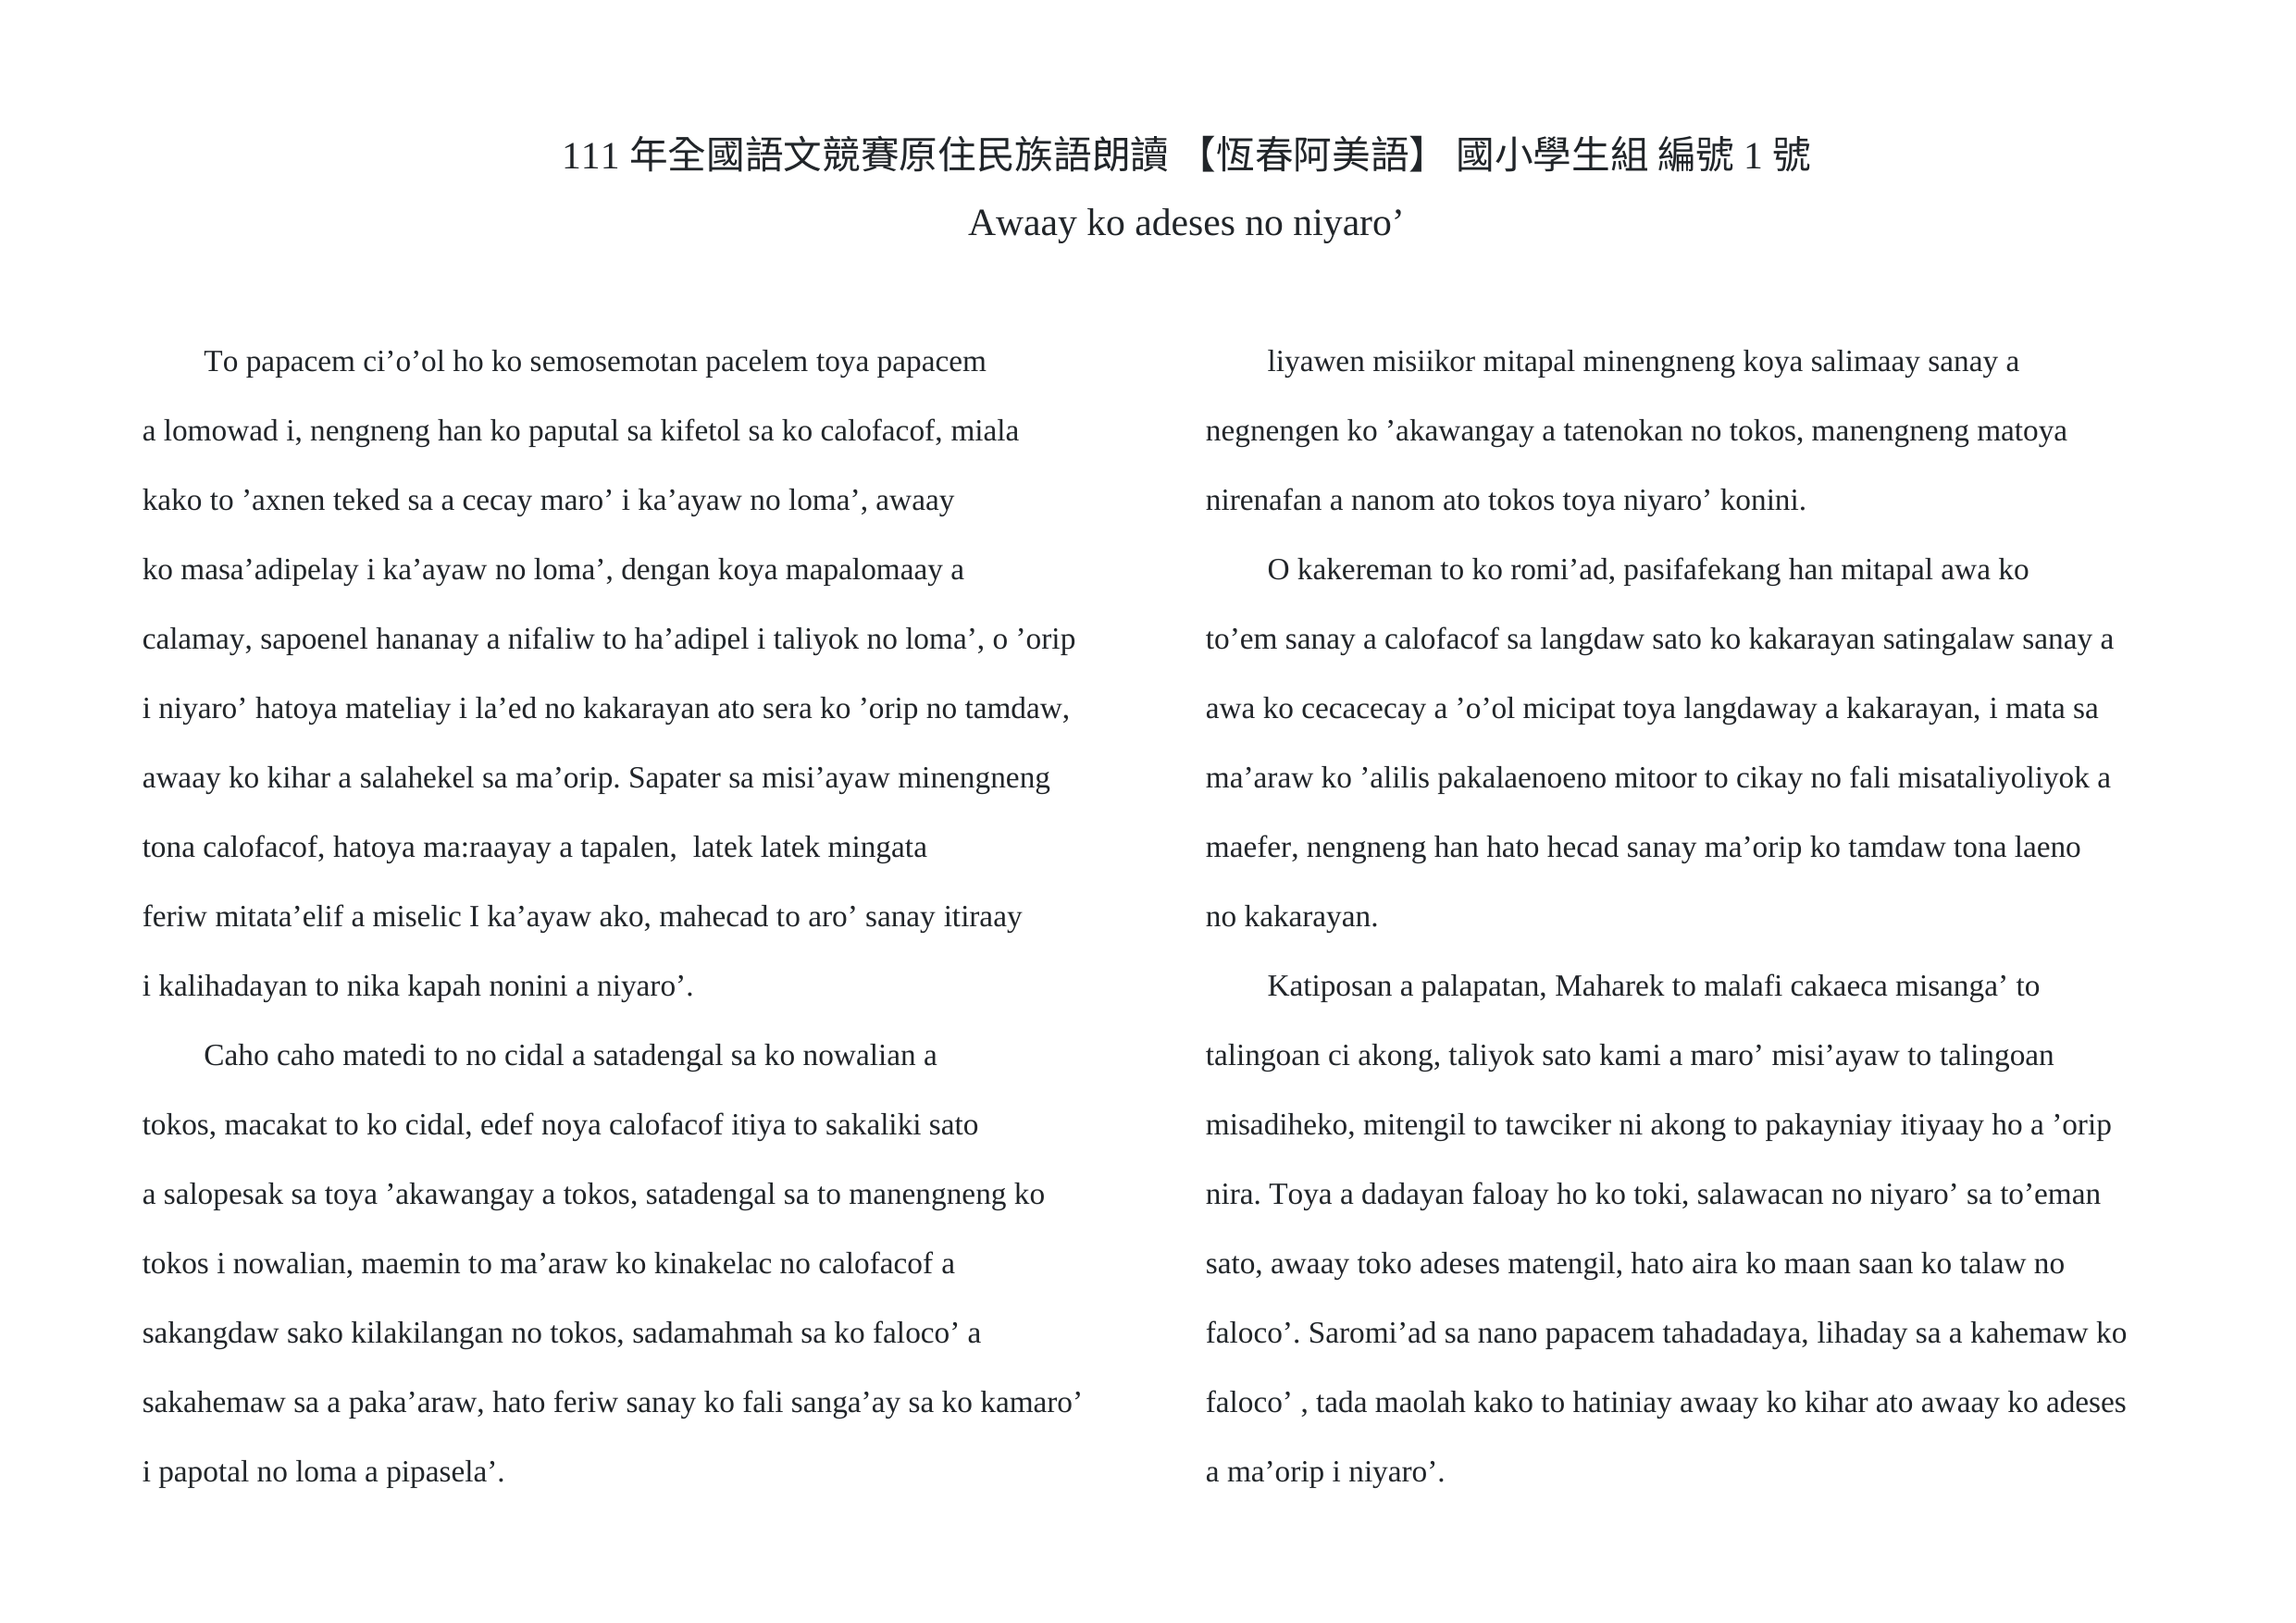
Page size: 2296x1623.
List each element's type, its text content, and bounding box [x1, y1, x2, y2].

text Caho caho matedi to no cidal a satadengal sa ko nowalian a tokos, macakat to ko cidal, edef noya calofacof itiya to sakaliki sato a salopesak sa toya ’akawangay a tokos, satadengal sa to manengneng ko tokos i nowalian, maemin to ma’araw ko kinakelac no calofacof a sakangdaw sako kilakilangan no tokos, sadamahmah sa ko faloco’ a sakahemaw sa a paka’araw, hato feriw sanay ko fali sanga’ay sa ko kamaro’ i papotal no loma a pipasela’. [142, 1020, 1090, 1505]
text O kakereman to ko romi’ad, pasifafekang han mitapal awa ko to’em sanay a calofacof sa langdaw sato ko kakarayan satingalaw sanay a awa ko cecacecay a ’o’ol micipat toya langdaway a kakarayan, i mata sa ma’araw ko ’alilis pakalaenoeno mitoor to cikay no fali misataliyoliyok a maefer, nengneng han hato hecad sanay ma’orip ko tamdaw tona laeno no kakarayan. [1206, 534, 2153, 950]
text Katiposan a palapatan, Maharek to malafi cakaeca misanga’ to talingoan ci akong, taliyok sato kami a maro’ misi’ayaw to talingoan misadiheko, mitengil to tawciker ni akong to pakayniay itiyaay ho a ’orip nira. Toya a dadayan faloay ho ko toki, salawacan no niyaro’ sa to’eman sato, awaay toko adeses matengil, hato aira ko maan saan ko talaw no faloco’. Saromi’ad sa nano papacem tahadadaya, lihaday sa a kahemaw ko faloco’ , tada maolah kako to hatiniay awaay ko kihar ato awaay ko adeses a ma’orip i niyaro’. [1206, 950, 2153, 1505]
text liyawen misiikor mitapal minengneng koya salimaay sanay a negnengen ko ’akawangay a tatenokan no tokos, manengneng matoya nirenafan a nanom ato tokos toya niyaro’ konini. [1206, 326, 2153, 534]
text 111 年全國語文競賽原住民族語朗讀 【恆春阿美語】 國小學生組 編號 1 號 [142, 118, 2153, 187]
text To papacem ci’o’ol ho ko semosemotan pacelem toya papacem a lomowad i, nengneng han ko paputal sa kifetol sa ko calofacof, miala kako to ’axnen teked sa a cecay maro’ i ka’ayaw no loma’, awaay ko masa’adipelay i ka’ayaw no loma’, dengan koya mapalomaay a calamay, sapoenel hananay a nifaliw to ha’adipel i taliyok no loma’, o ’orip i niyaro’ hatoya mateliay i la’ed no kakarayan ato sera ko ’orip no tamdaw, awaay ko kihar a salahekel sa ma’orip. Sapater sa misi’ayaw minengneng tona calofacof, hatoya ma:raayay a tapalen, latek latek mingata feriw mitata’elif a miselic I ka’ayaw ako, mahecad to aro’ sanay itiraay i kalihadayan to nika kapah nonini a niyaro’. [142, 326, 1090, 1020]
text Awaay ko adeses no niyaro’ [142, 187, 2153, 256]
